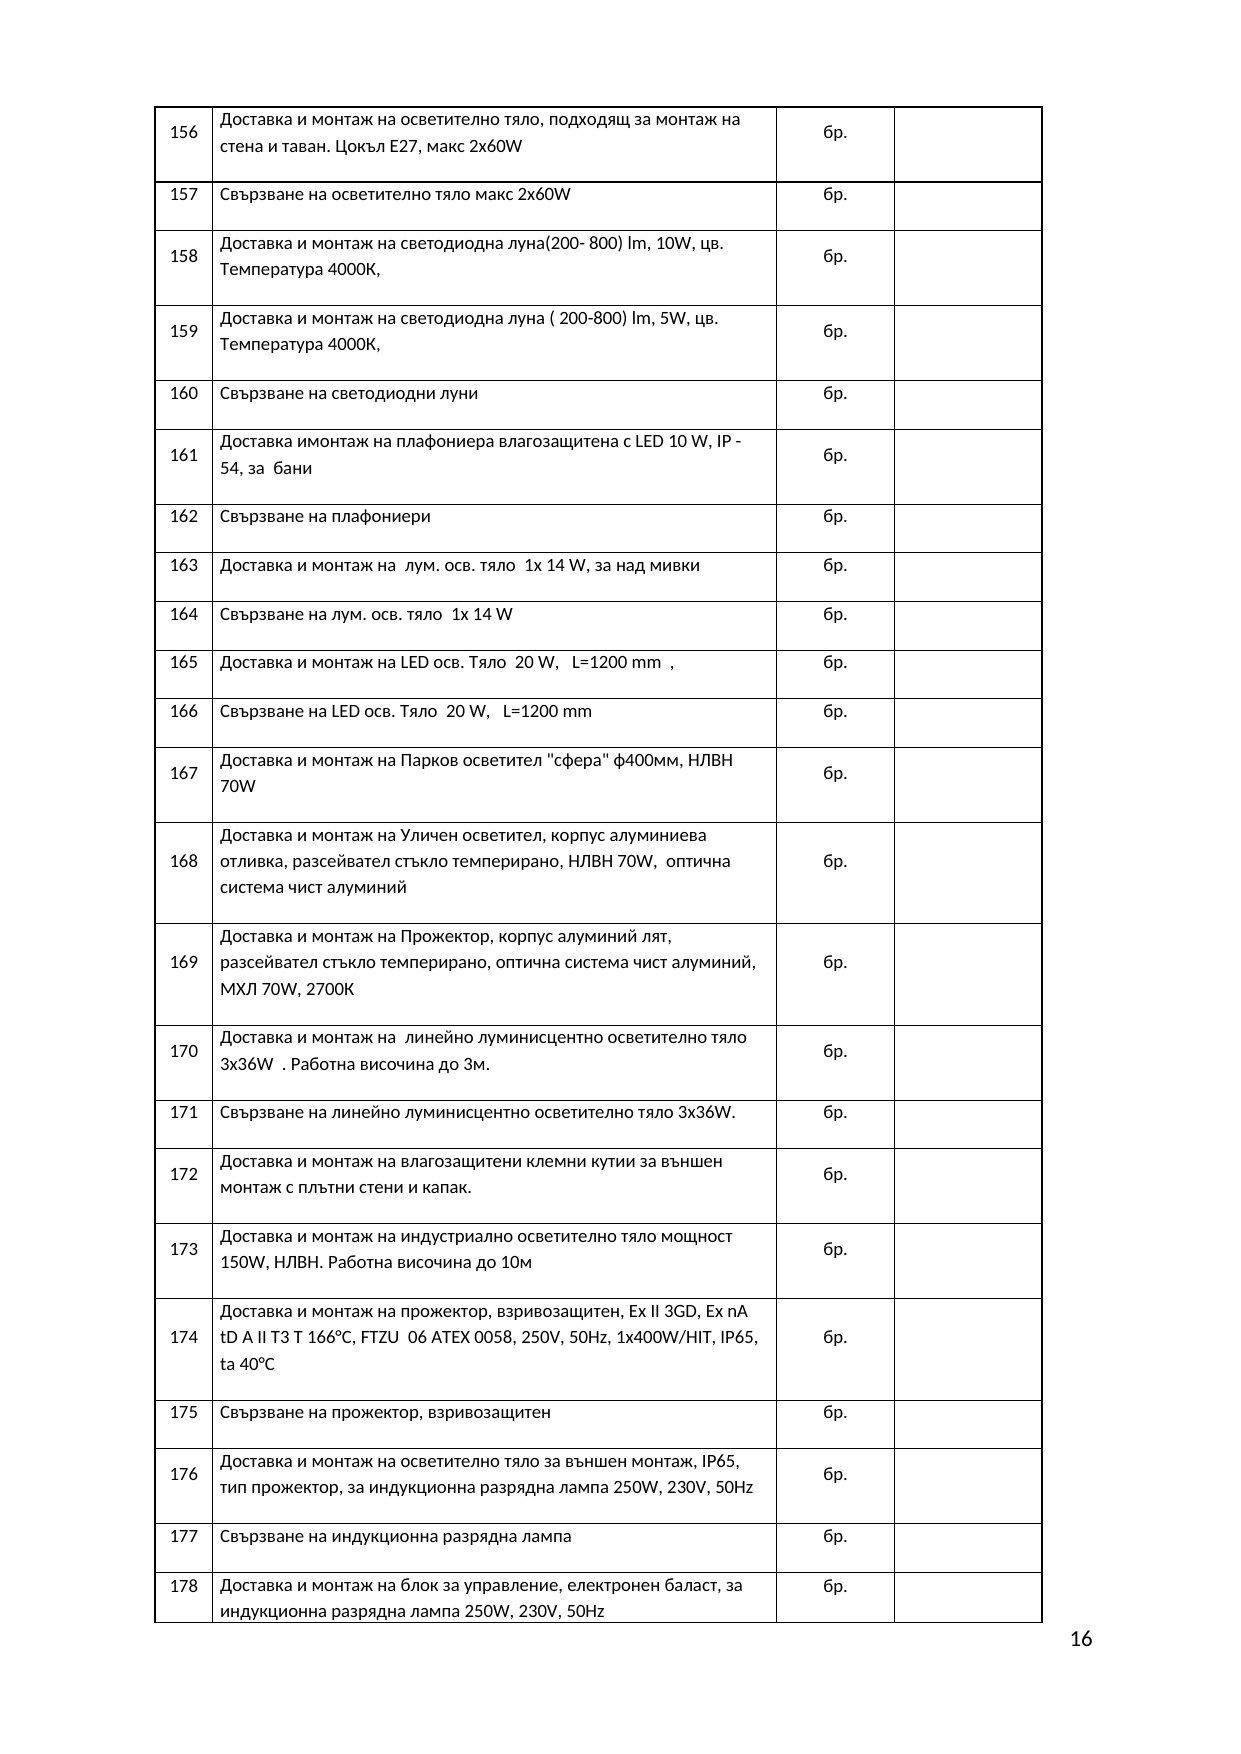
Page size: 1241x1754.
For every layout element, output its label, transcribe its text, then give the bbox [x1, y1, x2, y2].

table_cell 156 [156, 108, 212, 181]
table_cell Свързване на линейно луминисцентно осветително тяло 3х36W. [213, 1101, 776, 1148]
table_cell Доставка и монтаж на индустриално осветително тяло мощност 150W, НЛВН. Работна височина до 10м [213, 1224, 776, 1298]
table_cell бр. [777, 602, 894, 649]
table_cell Доставка и монтаж на осветително тялo, подходящ за монтаж на стена и таван. Цокъл Е27, макс 2х60W [213, 108, 776, 181]
table_cell [895, 924, 1041, 1024]
table_cell [895, 183, 1041, 230]
table_cell Свързване на осветително тяло макс 2х60W [213, 183, 776, 230]
table_cell [895, 823, 1041, 923]
table_cell бр. [777, 823, 894, 923]
table_cell Свързване на индукционна разрядна лампа [213, 1524, 776, 1572]
table_cell Доставка и монтаж на Парков осветител "сфера" ф400мм, НЛВН 70W [213, 748, 776, 822]
table_cell бр. [777, 924, 894, 1024]
table_cell 177 [156, 1524, 212, 1572]
table_cell бр. [777, 381, 894, 429]
table_cell 175 [156, 1401, 212, 1448]
table_cell [895, 1224, 1041, 1298]
table_cell Доставка и монтаж на линейно луминисцентно осветително тяло 3х36W . Работна височина до 3м. [213, 1026, 776, 1099]
table_cell Доставка и монтаж на осветително тяло за външен монтаж, IP65, тип прожектор, за индукционна разрядна лампа 250W, 230V, 50Hz [213, 1449, 776, 1523]
table_cell 163 [156, 553, 212, 601]
table_cell бр. [777, 1449, 894, 1523]
table_cell [895, 108, 1041, 181]
table_cell бр. [777, 1524, 894, 1572]
table_cell [895, 1299, 1041, 1399]
table_cell 161 [156, 430, 212, 504]
table_cell бр. [777, 651, 894, 698]
table_cell Доставка и монтаж на влагозащитени клемни кутии за външен монтаж с плътни стени и капак. [213, 1149, 776, 1223]
table_cell [895, 748, 1041, 822]
table_cell [895, 1149, 1041, 1223]
table_cell бр. [777, 699, 894, 747]
table_cell Свързване на светодиодни луни [213, 381, 776, 429]
table_cell [895, 1101, 1041, 1148]
table_cell 170 [156, 1026, 212, 1099]
table_cell бр. [777, 108, 894, 181]
table_cell Доставка имонтаж на плафониера влагозащитена с LED 10 W, IP - 54, за бани [213, 430, 776, 504]
table_cell 166 [156, 699, 212, 747]
table_cell 164 [156, 602, 212, 649]
table_cell [895, 602, 1041, 649]
table_cell бр. [777, 1101, 894, 1148]
table_cell [895, 1524, 1041, 1572]
table_cell 174 [156, 1299, 212, 1399]
table_cell 178 [156, 1573, 212, 1622]
table_cell 167 [156, 748, 212, 822]
table_cell 173 [156, 1224, 212, 1298]
table_cell бр. [777, 1401, 894, 1448]
table_cell 172 [156, 1149, 212, 1223]
table_cell 159 [156, 306, 212, 380]
table_cell Доставка и монтаж на светодиодна луна(200- 800) lm, 10W, цв. Температура 4000К, [213, 231, 776, 305]
table_cell бр. [777, 553, 894, 601]
table_cell [895, 306, 1041, 380]
table_cell 176 [156, 1449, 212, 1523]
table_cell [895, 651, 1041, 698]
table_cell 160 [156, 381, 212, 429]
table_cell [895, 1026, 1041, 1099]
table_cell бр. [777, 306, 894, 380]
table_cell [895, 430, 1041, 504]
table_cell [895, 1449, 1041, 1523]
table_cell бр. [777, 430, 894, 504]
table_cell [895, 505, 1041, 552]
table_cell 162 [156, 505, 212, 552]
table_cell 158 [156, 231, 212, 305]
table_cell бр. [777, 1299, 894, 1399]
table_cell бр. [777, 1149, 894, 1223]
table_cell 157 [156, 183, 212, 230]
table_cell 168 [156, 823, 212, 923]
table_cell Доставка и монтаж на LED осв. Тяло 20 W, L=1200 mm , [213, 651, 776, 698]
table_cell [895, 381, 1041, 429]
table_cell Доставка и монтаж на блок за управление, електронен баласт, за индукционна разрядна лампа 250W, 230V, 50Hz [213, 1573, 776, 1622]
table_cell [895, 231, 1041, 305]
table_cell Доставка и монтаж на Уличен осветител, корпус алуминиева отливка, разсейвател стъкло темперирано, НЛВН 70W, оптична система чист алуминий [213, 823, 776, 923]
table_cell бр. [777, 1573, 894, 1622]
table_cell 169 [156, 924, 212, 1024]
table_cell 171 [156, 1101, 212, 1148]
table_cell Свързване на плафониери [213, 505, 776, 552]
table_cell Доставка и монтаж на лум. осв. тяло 1х 14 W, за над мивки [213, 553, 776, 601]
table_cell бр. [777, 748, 894, 822]
table_cell Свързване на лум. осв. тяло 1х 14 W [213, 602, 776, 649]
table_cell Доставка и монтаж на прожектор, взривозащитен, Ex II 3GD, Ex nA tD A II T3 T 166°C, FTZU 06 ATEX 0058, 250V, 50Hz, 1x400W/HIT, IP65, ta 40°C [213, 1299, 776, 1399]
table_cell [895, 699, 1041, 747]
table_cell бр. [777, 1026, 894, 1099]
table_cell бр. [777, 183, 894, 230]
table_cell Свързване на прожектор, взривозащитен [213, 1401, 776, 1448]
table_cell [895, 553, 1041, 601]
table_cell 165 [156, 651, 212, 698]
table_cell [895, 1573, 1041, 1622]
table_cell [895, 1401, 1041, 1448]
table_cell бр. [777, 505, 894, 552]
table_cell Доставка и монтаж на светодиодна луна ( 200-800) lm, 5W, цв. Температура 4000К, [213, 306, 776, 380]
table_cell Свързване на LED осв. Тяло 20 W, L=1200 mm [213, 699, 776, 747]
table_cell Доставка и монтаж на Прожектор, корпус алуминий лят, разсейвател стъкло темперирано, оптична система чист алуминий, МХЛ 70W, 2700К [213, 924, 776, 1024]
table_cell бр. [777, 1224, 894, 1298]
table_cell бр. [777, 231, 894, 305]
